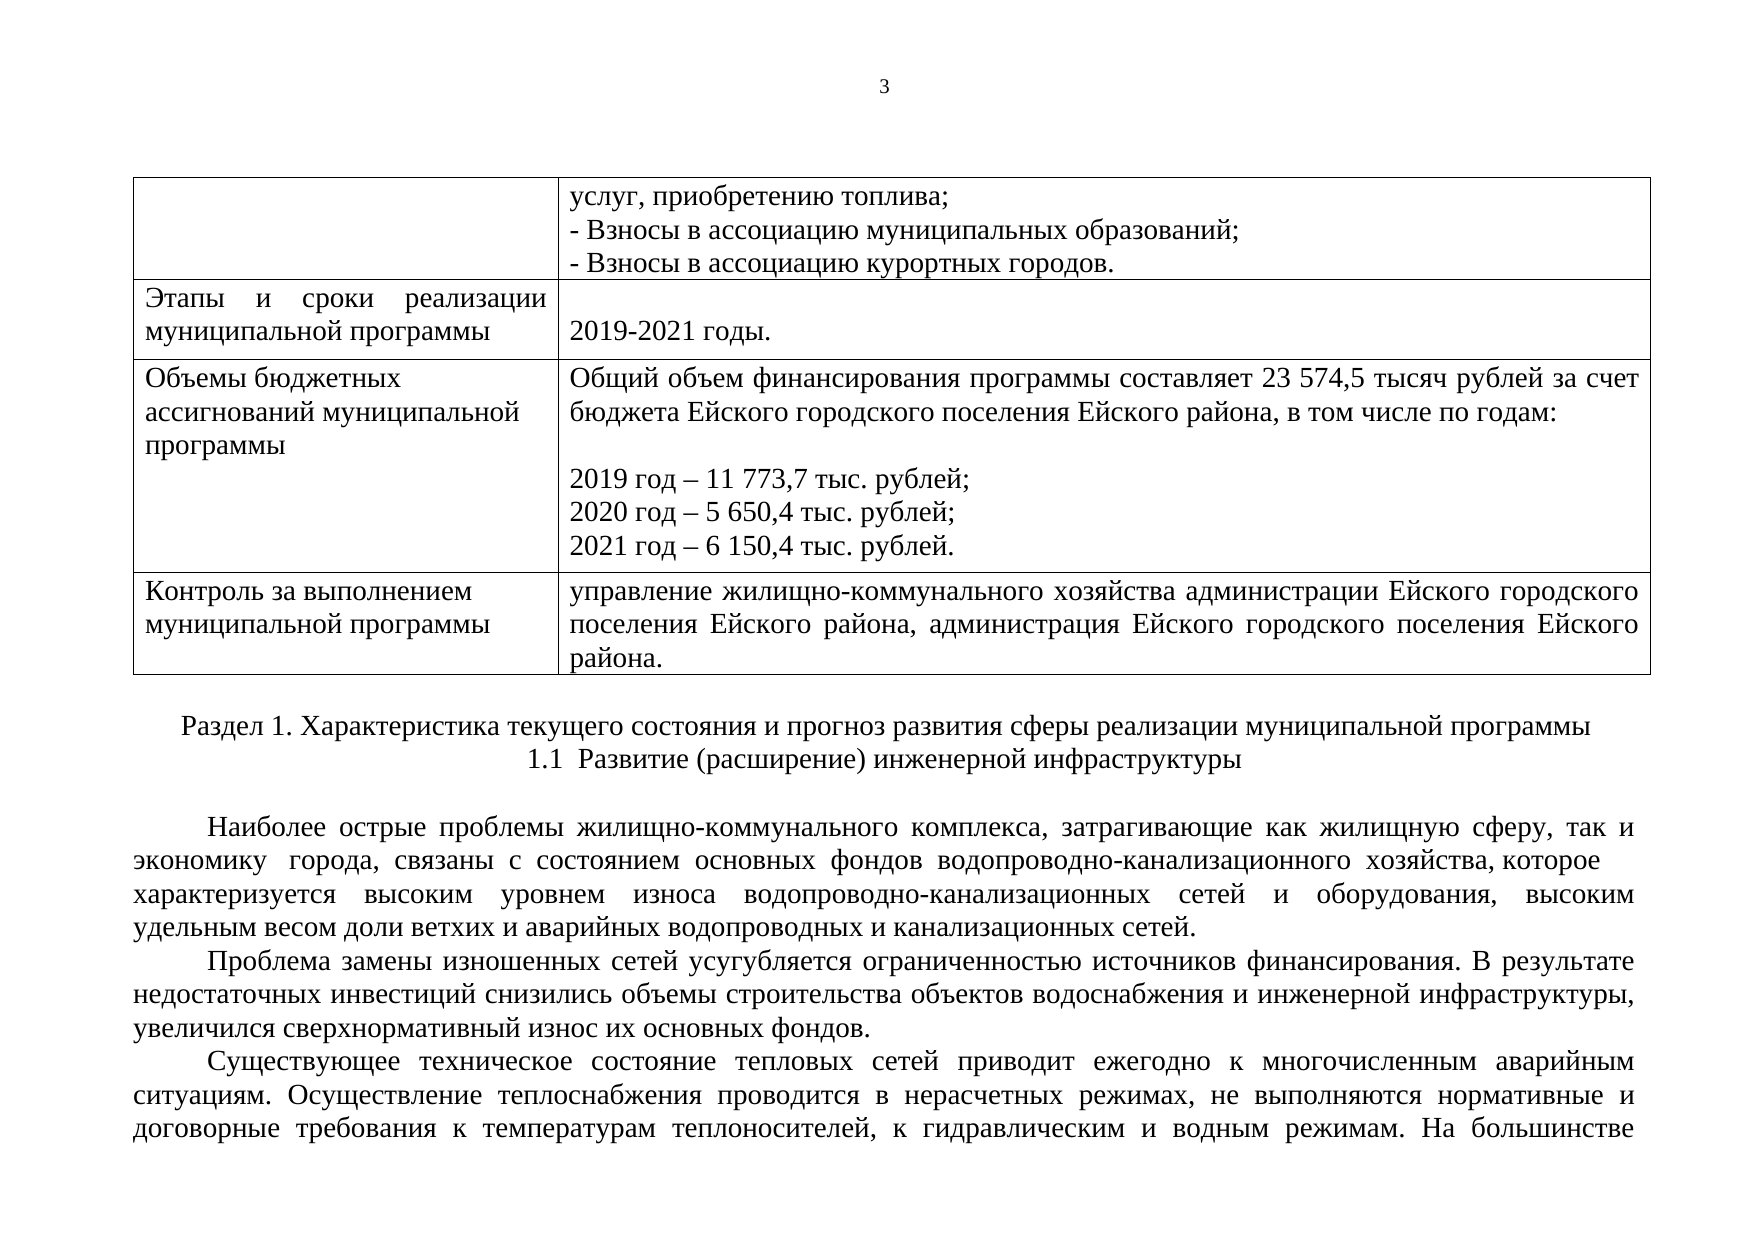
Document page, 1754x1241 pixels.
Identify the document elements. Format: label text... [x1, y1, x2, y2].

table_cell управление жилищно-коммунального хозяйства администрации Ейского городского поселения Ейского района, администрация Ейского городского поселения Ейского района. [559, 573, 1650, 673]
text Наиболее острые проблемы жилищно-коммунального комплекса, затрагивающие как жилищную сферу, так и экономику города, связаны с состоянием основных фондов водопроводно-канализационного хозяйства, которое [133, 809, 1636, 876]
table_cell Контроль за выполнением муниципальной программы [134, 573, 558, 673]
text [133, 1043, 1636, 1144]
text характеризуется высоким уровнем износа водопроводно-канализационных сетей и оборудования, высоким удельным весом доли ветхих и аварийных водопроводных и канализационных сетей. [133, 876, 1636, 943]
text 1.1 Развитие (расширение) инженерной инфраструктуры [133, 742, 1636, 775]
table_cell 2019-2021 годы. [559, 280, 1650, 359]
table_cell Этапы и сроки реализации муниципальной программы [134, 280, 558, 359]
table_cell Объемы бюджетных ассигнований муниципальной программы [134, 360, 558, 572]
text Раздел 1. Характеристика текущего состояния и прогноз развития сферы реализации муниципальной программы [133, 708, 1639, 742]
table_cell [559, 178, 1650, 279]
text Проблема замены изношенных сетей усугубляется ограниченностью источников финансирования. В результате недостаточных инвестиций снизились объемы строительства объектов водоснабжения и инженерной инфраструктуры, увеличился сверхнормативный износ их основных фондов. [133, 943, 1636, 1043]
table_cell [134, 178, 558, 279]
table_cell Общий объем финансирования программы составляет 23 574,5 тысяч рублей за счет бюджета Ейского городского поселения Ейского района, в том числе по годам: 2019 год – 11 773,7 тыс. рублей; 2020 год – 5 650,4 тыс. рублей; 2021 год – 6 150,4 тыс. рублей. [559, 360, 1650, 572]
